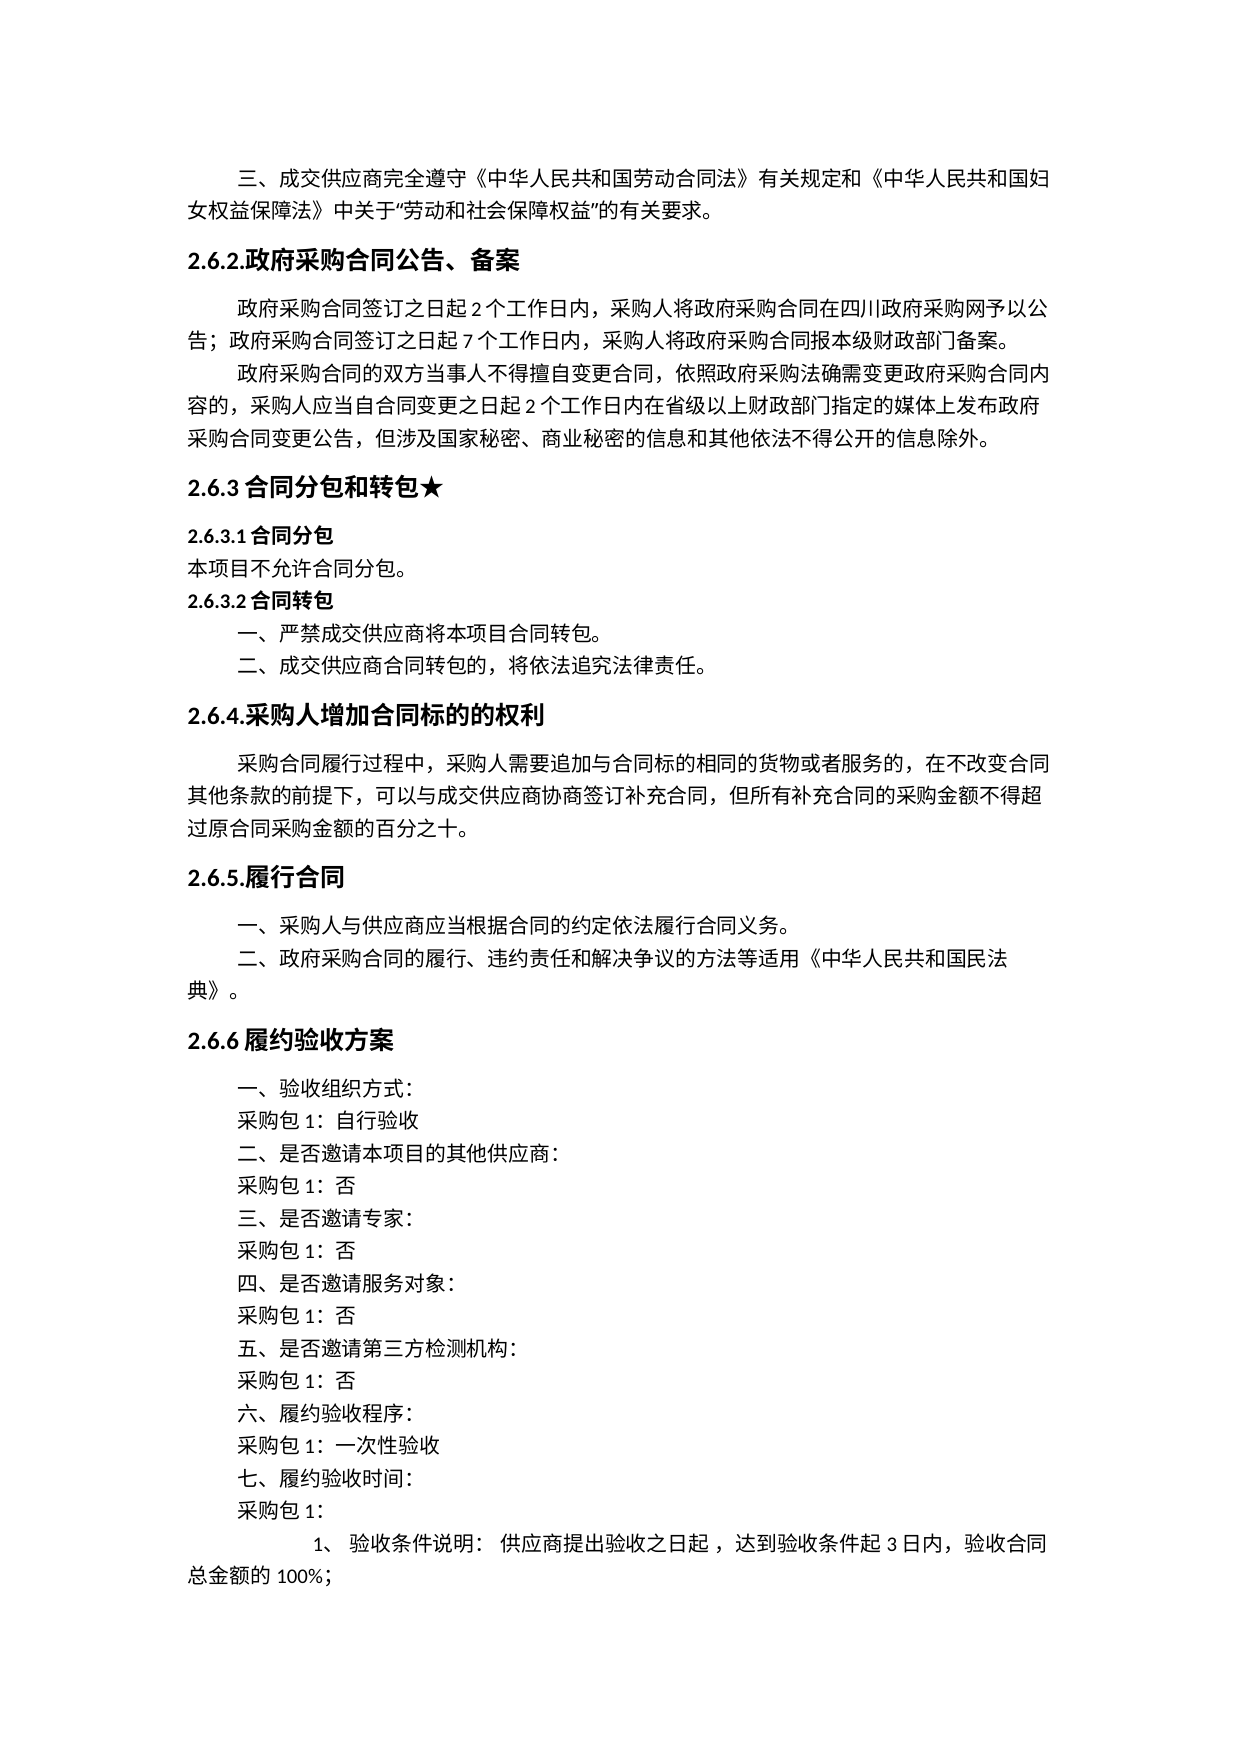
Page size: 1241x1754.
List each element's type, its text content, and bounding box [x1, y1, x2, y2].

text 采购包1：一次性验收 [187, 1429, 1053, 1462]
text 二、成交供应商合同转包的，将依法追究法律责任。 [187, 649, 1053, 682]
text 三、是否邀请专家： [187, 1202, 1053, 1234]
text 一、验收组织方式： [187, 1072, 1053, 1104]
text 五、是否邀请第三方检测机构： [187, 1332, 1053, 1364]
text 一、严禁成交供应商将本项目合同转包。 [187, 617, 1053, 649]
text 2.6.2.政府采购合同公告、备案 [187, 227, 1053, 292]
text 本项目不允许合同分包。 [187, 552, 1053, 584]
text 1、 验收条件说明： 供应商提出验收之日起 ，达到验收条件起 3 日内，验收合同总金额的 100%； [187, 1527, 1053, 1592]
text 四、是否邀请服务对象： [187, 1267, 1053, 1299]
text 采购合同履行过程中，采购人需要追加与合同标的相同的货物或者服务的，在不改变合同其他条款的前提下，可以与成交供应商协商签订补充合同，但所有补充合同的采购金额不得超过原合同采购金额的百分之十。 [187, 747, 1053, 844]
text 采购包1：否 [187, 1234, 1053, 1267]
text 二、政府采购合同的履行、违约责任和解决争议的方法等适用《中华人民共和国民法典》。 [187, 942, 1053, 1007]
text 二、是否邀请本项目的其他供应商： [187, 1137, 1053, 1169]
text 采购包1：否 [187, 1299, 1053, 1332]
text 采购包1：自行验收 [187, 1104, 1053, 1137]
text 采购包1：否 [187, 1364, 1053, 1397]
text 政府采购合同签订之日起2个工作日内，采购人将政府采购合同在四川政府采购网予以公告；政府采购合同签订之日起7个工作日内，采购人将政府采购合同报本级财政部门备案。 [187, 292, 1053, 357]
text 七、履约验收时间： [187, 1462, 1053, 1494]
text 2.6.3合同分包和转包★ [187, 454, 1053, 519]
text 三、成交供应商完全遵守《中华人民共和国劳动合同法》有关规定和《中华人民共和国妇女权益保障法》中关于“劳动和社会保障权益”的有关要求。 [187, 162, 1053, 227]
text 政府采购合同的双方当事人不得擅自变更合同，依照政府采购法确需变更政府采购合同内容的，采购人应当自合同变更之日起2个工作日内在省级以上财政部门指定的媒体上发布政府采购合同变更公告，但涉及国家秘密、商业秘密的信息和其他依法不得公开的信息除外。 [187, 357, 1053, 454]
text 2.6.6履约验收方案 [187, 1007, 1053, 1072]
text 2.6.3.1合同分包 [187, 519, 1053, 552]
text 采购包1：否 [187, 1169, 1053, 1202]
text 六、履约验收程序： [187, 1397, 1053, 1429]
text 2.6.5.履行合同 [187, 844, 1053, 909]
text 采购包1： [187, 1494, 1053, 1527]
text 一、采购人与供应商应当根据合同的约定依法履行合同义务。 [187, 909, 1053, 942]
text 2.6.4.采购人增加合同标的的权利 [187, 682, 1053, 747]
text 2.6.3.2合同转包 [187, 584, 1053, 617]
